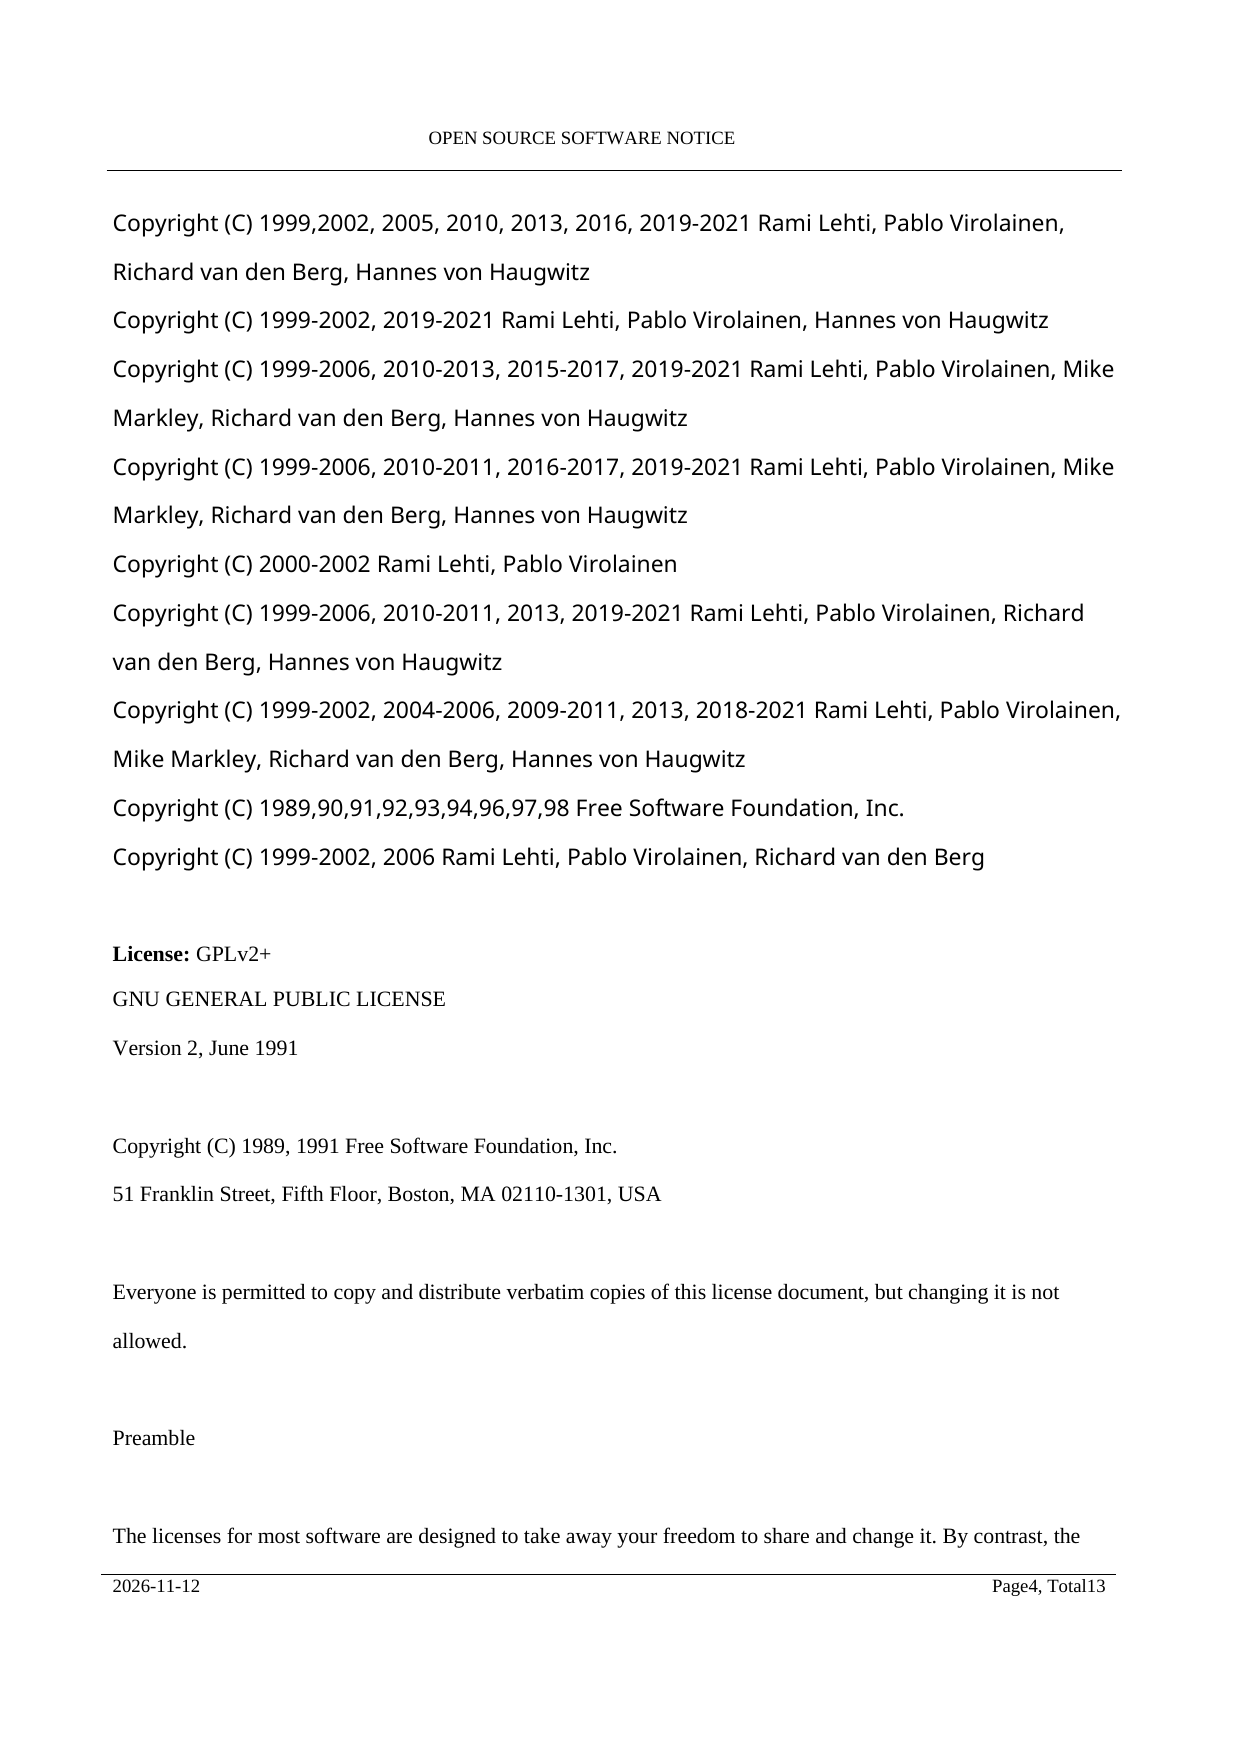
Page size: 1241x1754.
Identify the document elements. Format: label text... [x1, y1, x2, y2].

text License: GPLv2+ [112, 938, 1128, 970]
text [112, 983, 1128, 1551]
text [112, 206, 1128, 921]
